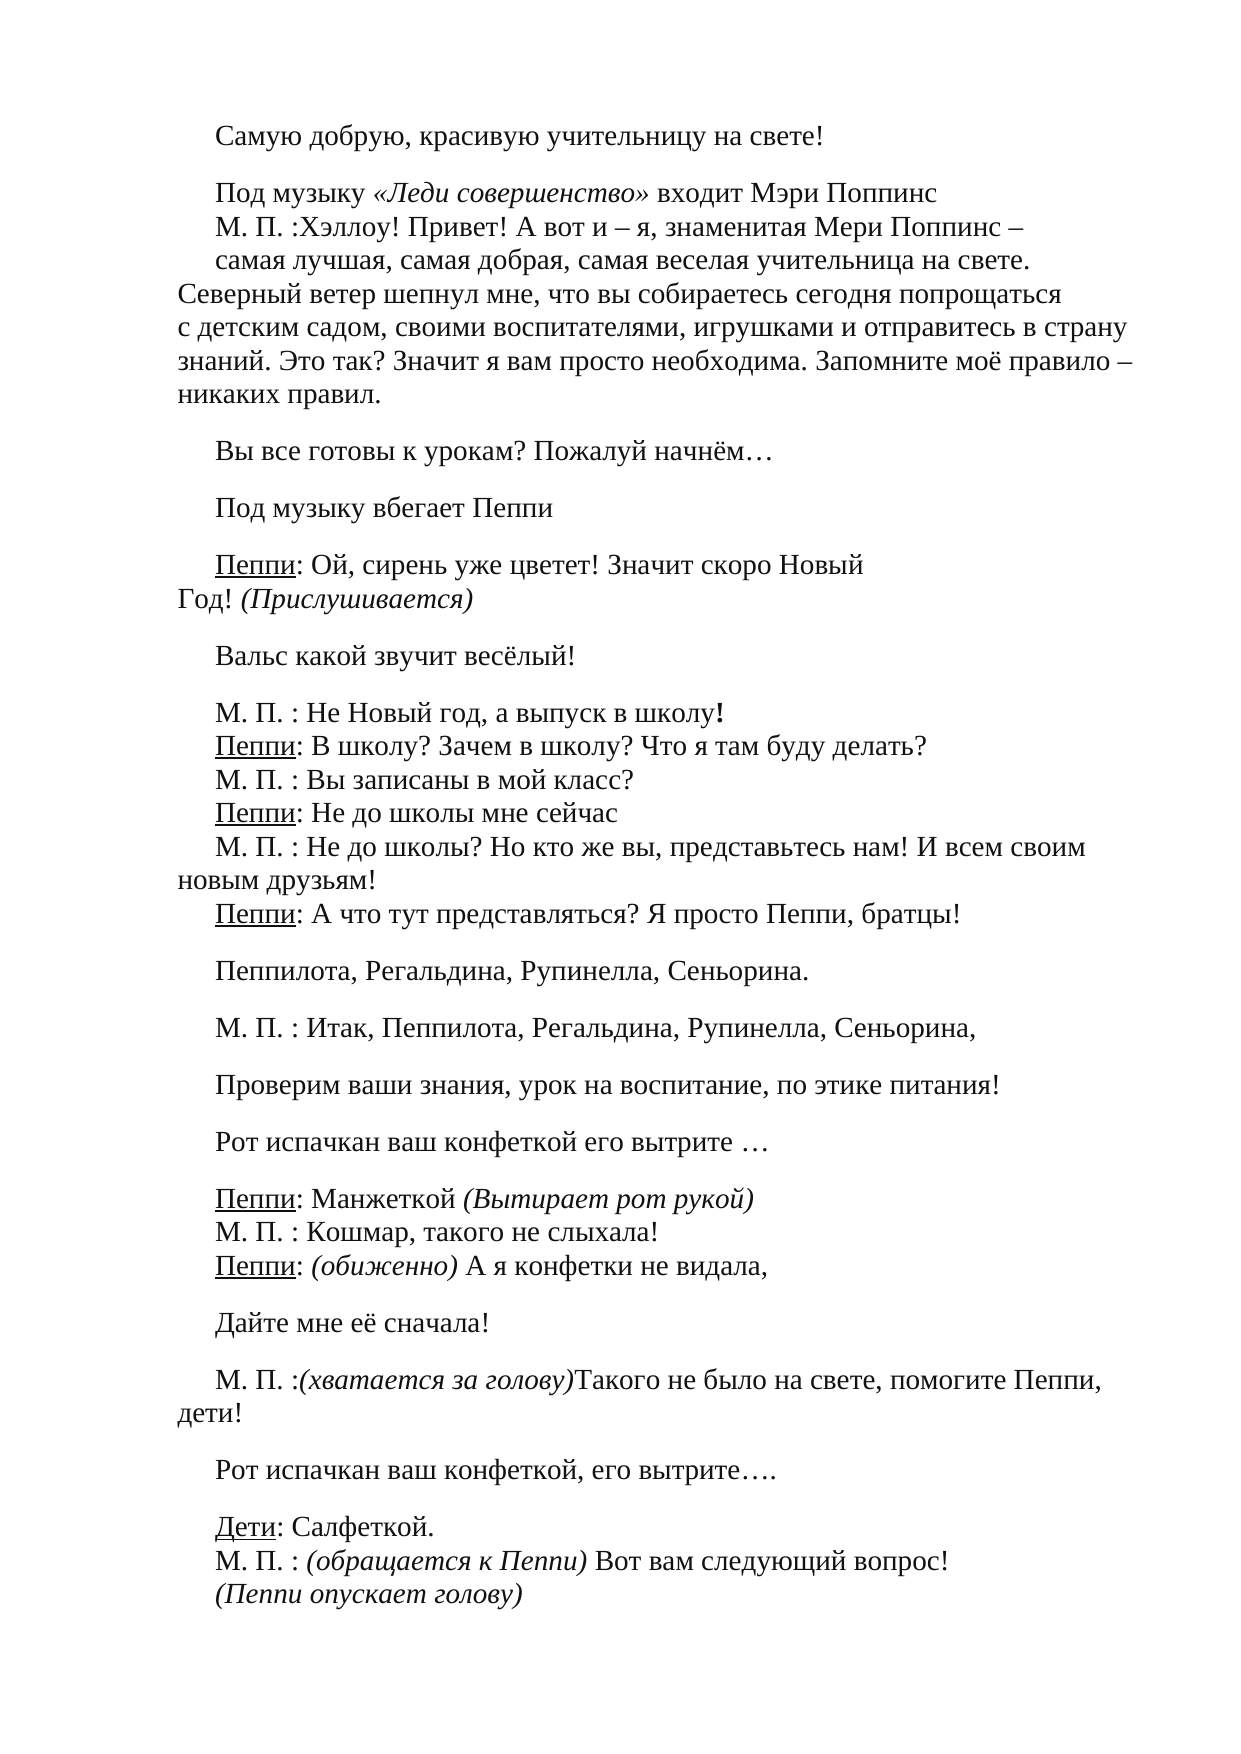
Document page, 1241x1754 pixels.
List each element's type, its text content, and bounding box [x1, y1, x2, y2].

text Пеппи: В школу? Зачем в школу? Что я там буду делать? [177, 728, 1152, 762]
text М. П. : Не до школы? Но кто же вы, представьтесь нам! И всем своим новым друзьям! [177, 829, 1152, 896]
text Пеппи: (обиженно) А я конфетки не видала, [177, 1248, 1152, 1282]
text Рот испачкан ваш конфеткой его вытрите … [177, 1124, 1152, 1157]
text Вы все готовы к урокам? Пожалуй начнём… [177, 433, 1152, 467]
text Дети: Салфеткой. [177, 1509, 1152, 1543]
text Дайте мне её сначала! [177, 1305, 1152, 1338]
text М. П. : Не Новый год, а выпуск в школу! [177, 695, 1152, 728]
text Рот испачкан ваш конфеткой, его вытрите…. [177, 1452, 1152, 1486]
text Под музыку «Леди совершенство» входит Мэри Поппинс [177, 175, 1152, 209]
text Самую добрую, красивую учительницу на свете! [177, 118, 1152, 152]
text М. П. : Кошмар, такого не слыхала! [177, 1214, 1152, 1248]
text Пеппи: Не до школы мне сейчас [177, 795, 1152, 829]
text Проверим ваши знания, урок на воспитание, по этике питания! [177, 1067, 1152, 1101]
text М. П. :Хэллоу! Привет! А вот и – я, знаменитая Мери Поппинс – [177, 209, 1152, 242]
text Под музыку вбегает Пеппи [177, 490, 1152, 524]
text М. П. :(хватается за голову)Такого не было на свете, помогите Пеппи, дети! [177, 1362, 1152, 1429]
text М. П. : Вы записаны в мой класс? [177, 762, 1152, 795]
text Пеппилота, Регальдина, Рупинелла, Сеньорина. [177, 953, 1152, 987]
text (Пеппи опускает голову) [177, 1577, 1152, 1610]
text Пеппи: Ой, сирень уже цветет! Значит скоро Новый Год! (Прислушивается) [177, 547, 1152, 614]
text Пеппи: Манжеткой (Вытирает рот рукой) [177, 1181, 1152, 1214]
text Вальс какой звучит весёлый! [177, 638, 1152, 671]
text самая лучшая, самая добрая, самая веселая учительница на свете. Северный ветер шепнул мне, что вы собираетесь сегодня попрощаться с детским садом, своими воспитателями, игрушками и отправитесь в страну знаний. Это так? Значит я вам просто необходима. Запомните моё правило – никаких правил. [177, 242, 1152, 410]
text М. П. : Итак, Пеппилота, Регальдина, Рупинелла, Сеньорина, [177, 1010, 1152, 1043]
text М. П. : (обращается к Пеппи) Вот вам следующий вопрос! [177, 1543, 1152, 1577]
text Пеппи: А что тут представляться? Я просто Пеппи, братцы! [177, 896, 1152, 929]
